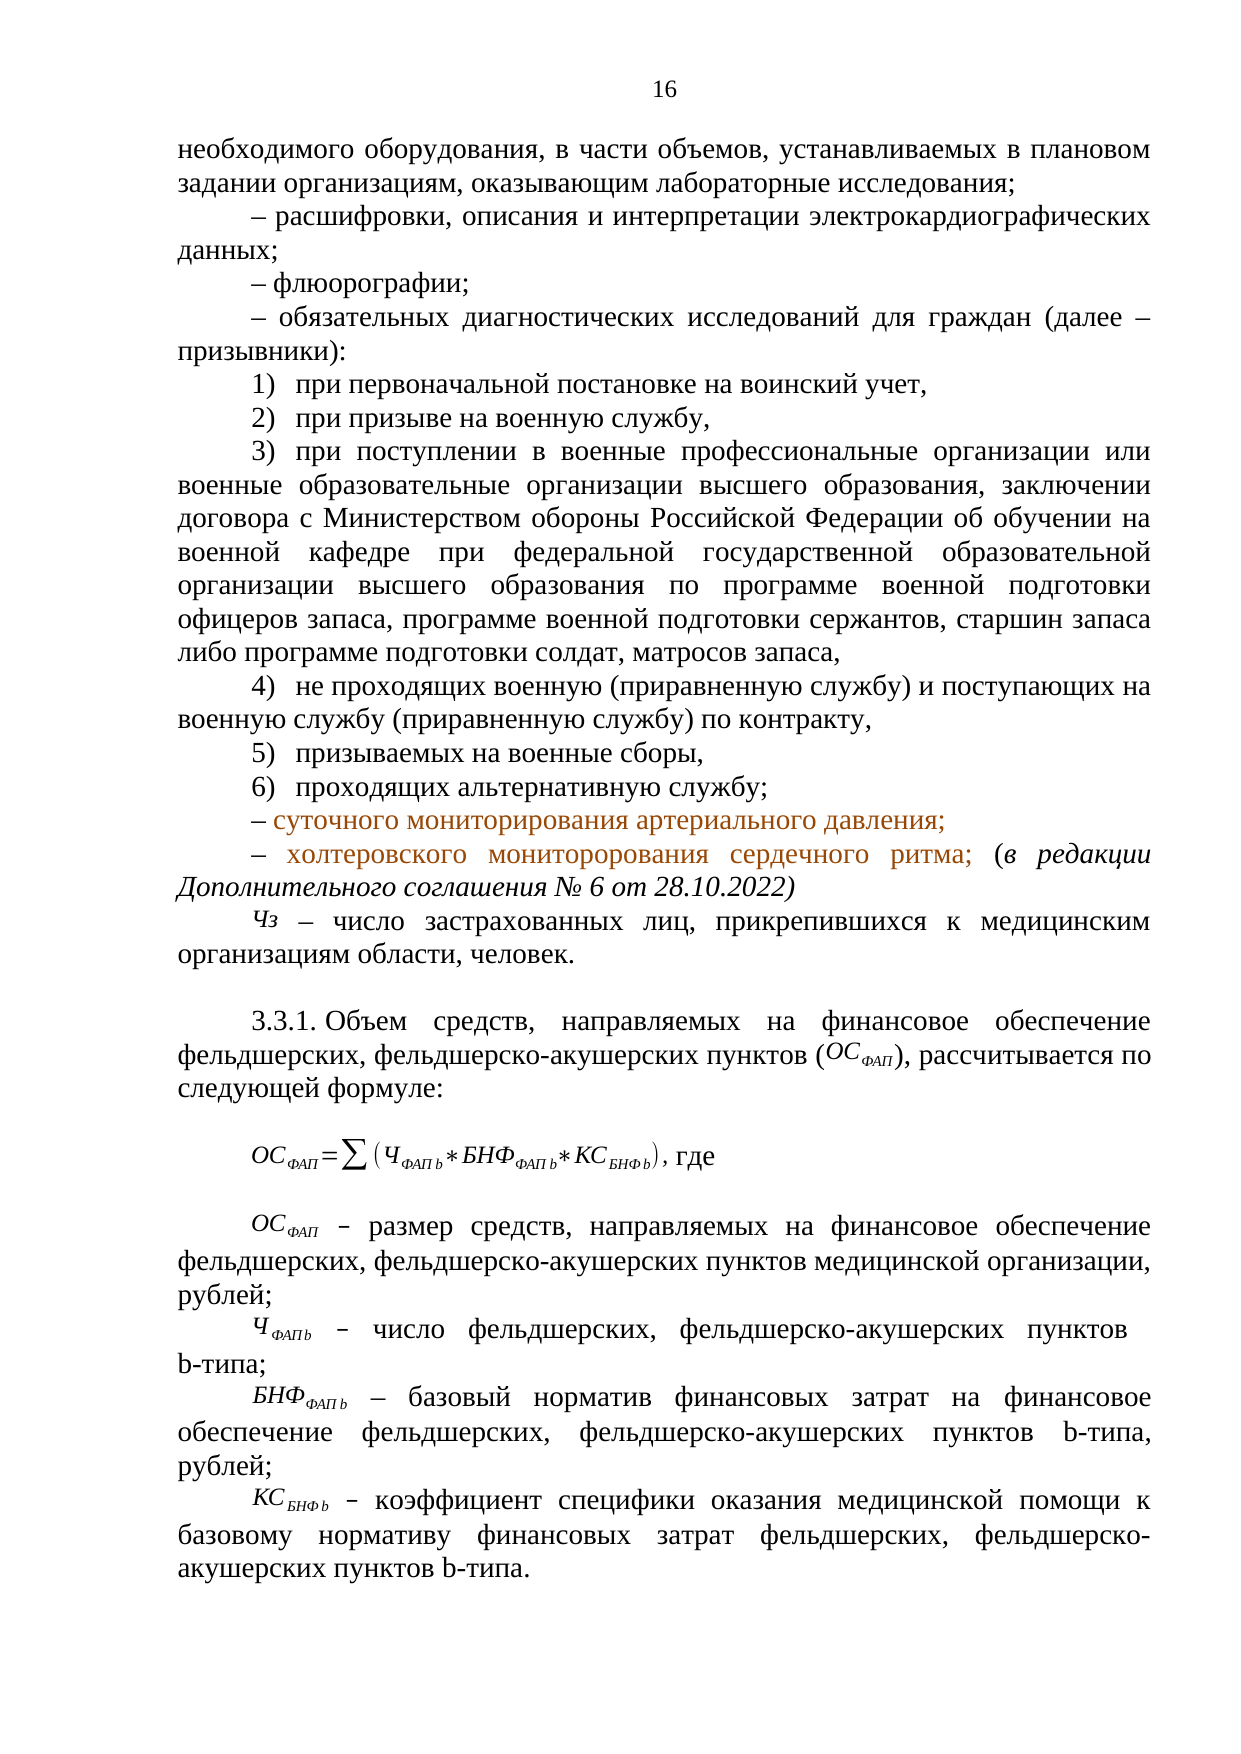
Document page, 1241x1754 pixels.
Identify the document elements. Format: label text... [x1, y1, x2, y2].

list проходящих альтернативную службу; [177, 769, 1152, 802]
text – холтеровского мониторорования сердечного ритма; (в редакции Дополнительного соглашения № 6 от 28.10.2022) [177, 836, 1152, 903]
text где [177, 1138, 1152, 1174]
text – коэффициент специфики оказания медицинской помощи к базовому нормативу финансовых затрат фельдшерских, фельдшерско-акушерских пунктов b-типа. [177, 1481, 1152, 1584]
list не проходящих военную (приравненную службу) и поступающих на военную службу (приравненную службу) по контракту, [177, 668, 1152, 735]
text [177, 131, 1152, 198]
text – расшифровки, описания и интерпретации электрокардиографических данных; [177, 198, 1152, 266]
list при поступлении в военные профессиональные организации или военные образовательные организации высшего образования, заключении договора с Министерством обороны Российской Федерации об обучении на военной кафедре при федеральной государственной образовательной организации высшего образования по программе военной подготовки офицеров запаса, программе военной подготовки сержантов, старшин запаса либо программе подготовки солдат, матросов запаса, [177, 433, 1152, 668]
list Объем средств, направляемых на финансовое обеспечение фельдшерских, фельдшерско-акушерских пунктов (), рассчитывается по следующей формуле: [177, 1003, 1152, 1104]
text – число фельдшерских, фельдшерско-акушерских пунктов b-типа; [177, 1310, 1152, 1379]
list призываемых на военные сборы, [177, 735, 1152, 769]
text – флюорографии; [177, 266, 1152, 299]
text – размер средств, направляемых на финансовое обеспечение фельдшерских, фельдшерско-акушерских пунктов медицинской организации, рублей; [177, 1207, 1152, 1310]
list при первоначальной постановке на воинский учет, [177, 366, 1152, 400]
list при призыве на военную службу, [177, 400, 1152, 433]
text – число застрахованных лиц, прикрепившихся к медицинским организациям области, человек. [177, 903, 1152, 970]
text – базовый норматив финансовых затрат на финансовое обеспечение фельдшерских, фельдшерско-акушерских пунктов b-типа, рублей; [177, 1379, 1152, 1481]
text – суточного мониторирования артериального давления; [177, 802, 1152, 836]
text – обязательных диагностических исследований для граждан (далее – призывники): [177, 299, 1152, 366]
